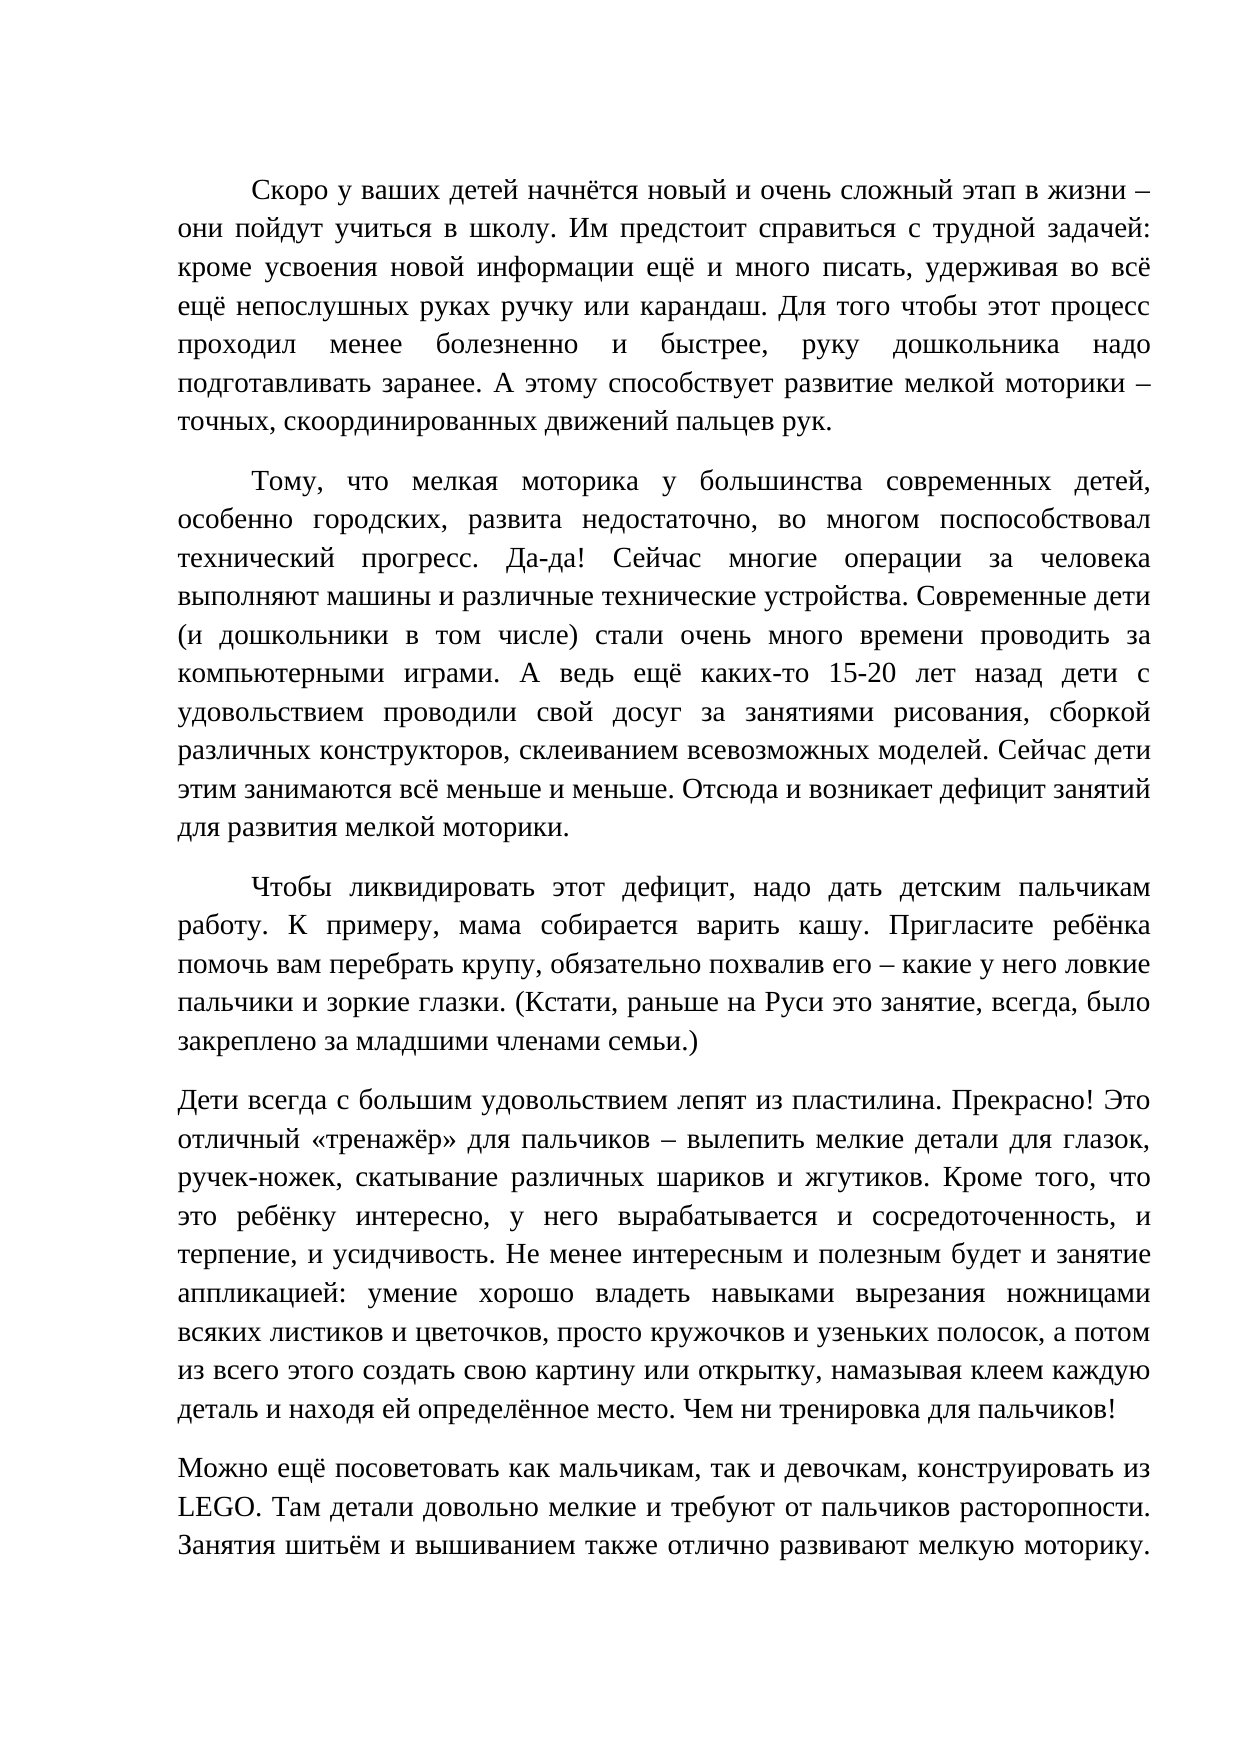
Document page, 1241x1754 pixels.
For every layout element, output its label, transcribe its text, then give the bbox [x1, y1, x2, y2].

text Скоро у ваших детей начнётся новый и очень сложный этап в жизни – они пойдут учиться в школу. Им предстоит справиться с трудной задачей: кроме усвоения новой информации ещё и много писать, удерживая во всё ещё непослушных руках ручку или карандаш. Для того чтобы этот процесс проходил менее болезненно и быстрее, руку дошкольника надо подготавливать заранее. А этому способствует развитие мелкой моторики – точных, скоординированных движений пальцев рук. [177, 172, 1152, 437]
text Дети всегда с большим удовольствием лепят из пластилина. Прекрасно! Это отличный «тренажёр» для пальчиков – вылепить мелкие детали для глазок, ручек-ножек, скатывание различных шариков и жгутиков. Кроме того, что это ребёнку интересно, у него вырабатывается и сосредоточенность, и терпение, и усидчивость. Не менее интересным и полезным будет и занятие аппликацией: умение хорошо владеть навыками вырезания ножницами всяких листиков и цветочков, просто кружочков и узеньких полосок, а потом из всего этого создать свою картину или открытку, намазывая клеем каждую деталь и находя ей определённое место. Чем ни тренировка для пальчиков! [177, 1082, 1152, 1424]
text Чтобы ликвидировать этот дефицит, надо дать детским пальчикам работу. К примеру, мама собирается варить кашу. Пригласите ребёнка помочь вам перебрать крупу, обязательно похвалив его – какие у него ловкие пальчики и зоркие глазки. (Кстати, раньше на Руси это занятие, всегда, было закреплено за младшими членами семьи.) [177, 869, 1152, 1057]
text Тому, что мелкая моторика у большинства современных детей, особенно городских, развита недостаточно, во многом поспособствовал технический прогресс. Да-да! Сейчас многие операции за человека выполняют машины и различные технические устройства. Современные дети (и дошкольники в том числе) стали очень много времени проводить за компьютерными играми. А ведь ещё каких-то 15-20 лет назад дети с удовольствием проводили свой досуг за занятиями рисования, сборкой различных конструкторов, склеиванием всевозможных моделей. Сейчас дети этим занимаются всё меньше и меньше. Отсюда и возникает дефицит занятий для развития мелкой моторики. [177, 463, 1152, 843]
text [177, 1450, 1152, 1561]
